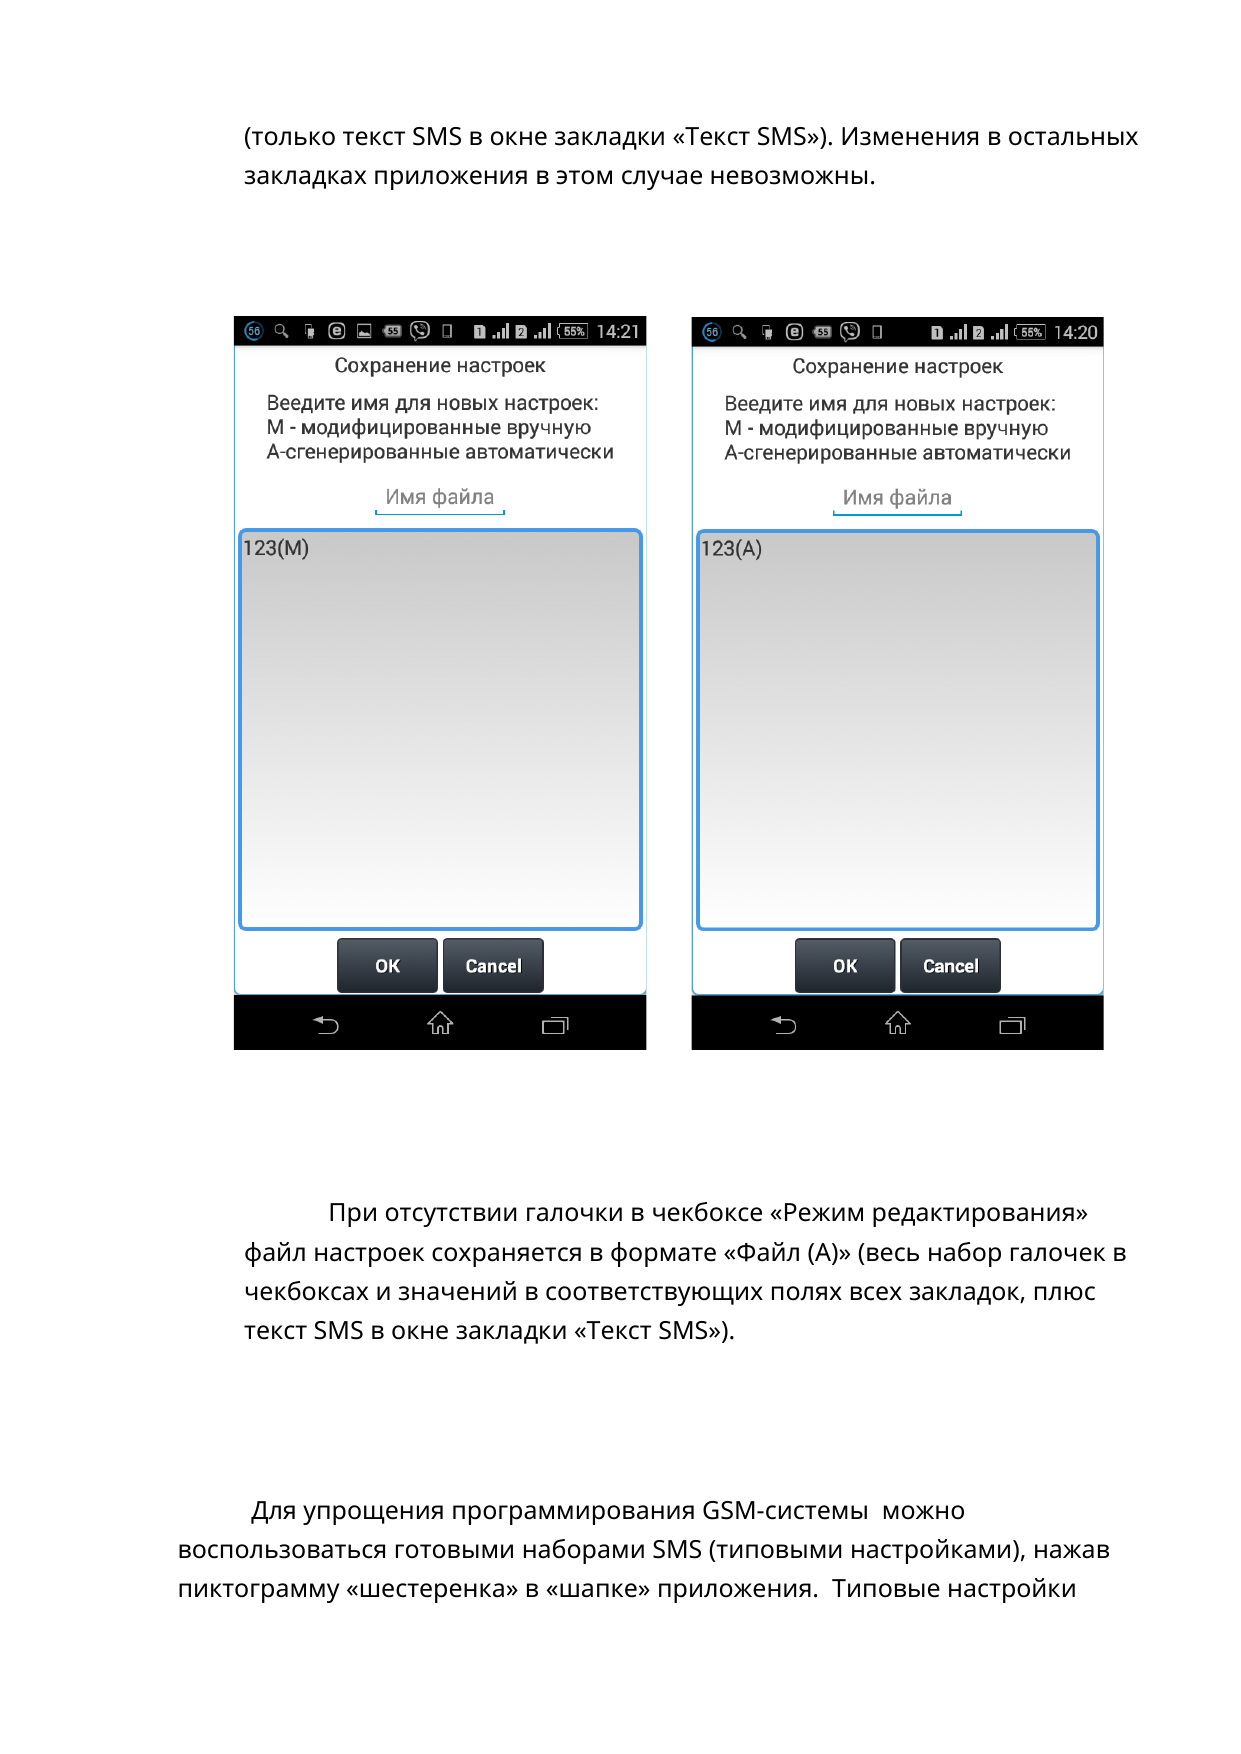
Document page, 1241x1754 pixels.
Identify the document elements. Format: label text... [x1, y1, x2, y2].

picture [691, 317, 1104, 1050]
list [244, 118, 1152, 191]
list При отсутствии галочки в чекбоксе «Режим редактирования» [244, 1195, 1152, 1229]
picture [233, 316, 647, 1050]
list файл настроек сохраняется в формате «Файл (А)» (весь набор галочек в чекбоксах и значений в соответствующих полях всех закладок, плюс текст SMS в окне закладки «Текст SMS»). [244, 1234, 1152, 1347]
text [177, 1493, 1152, 1605]
